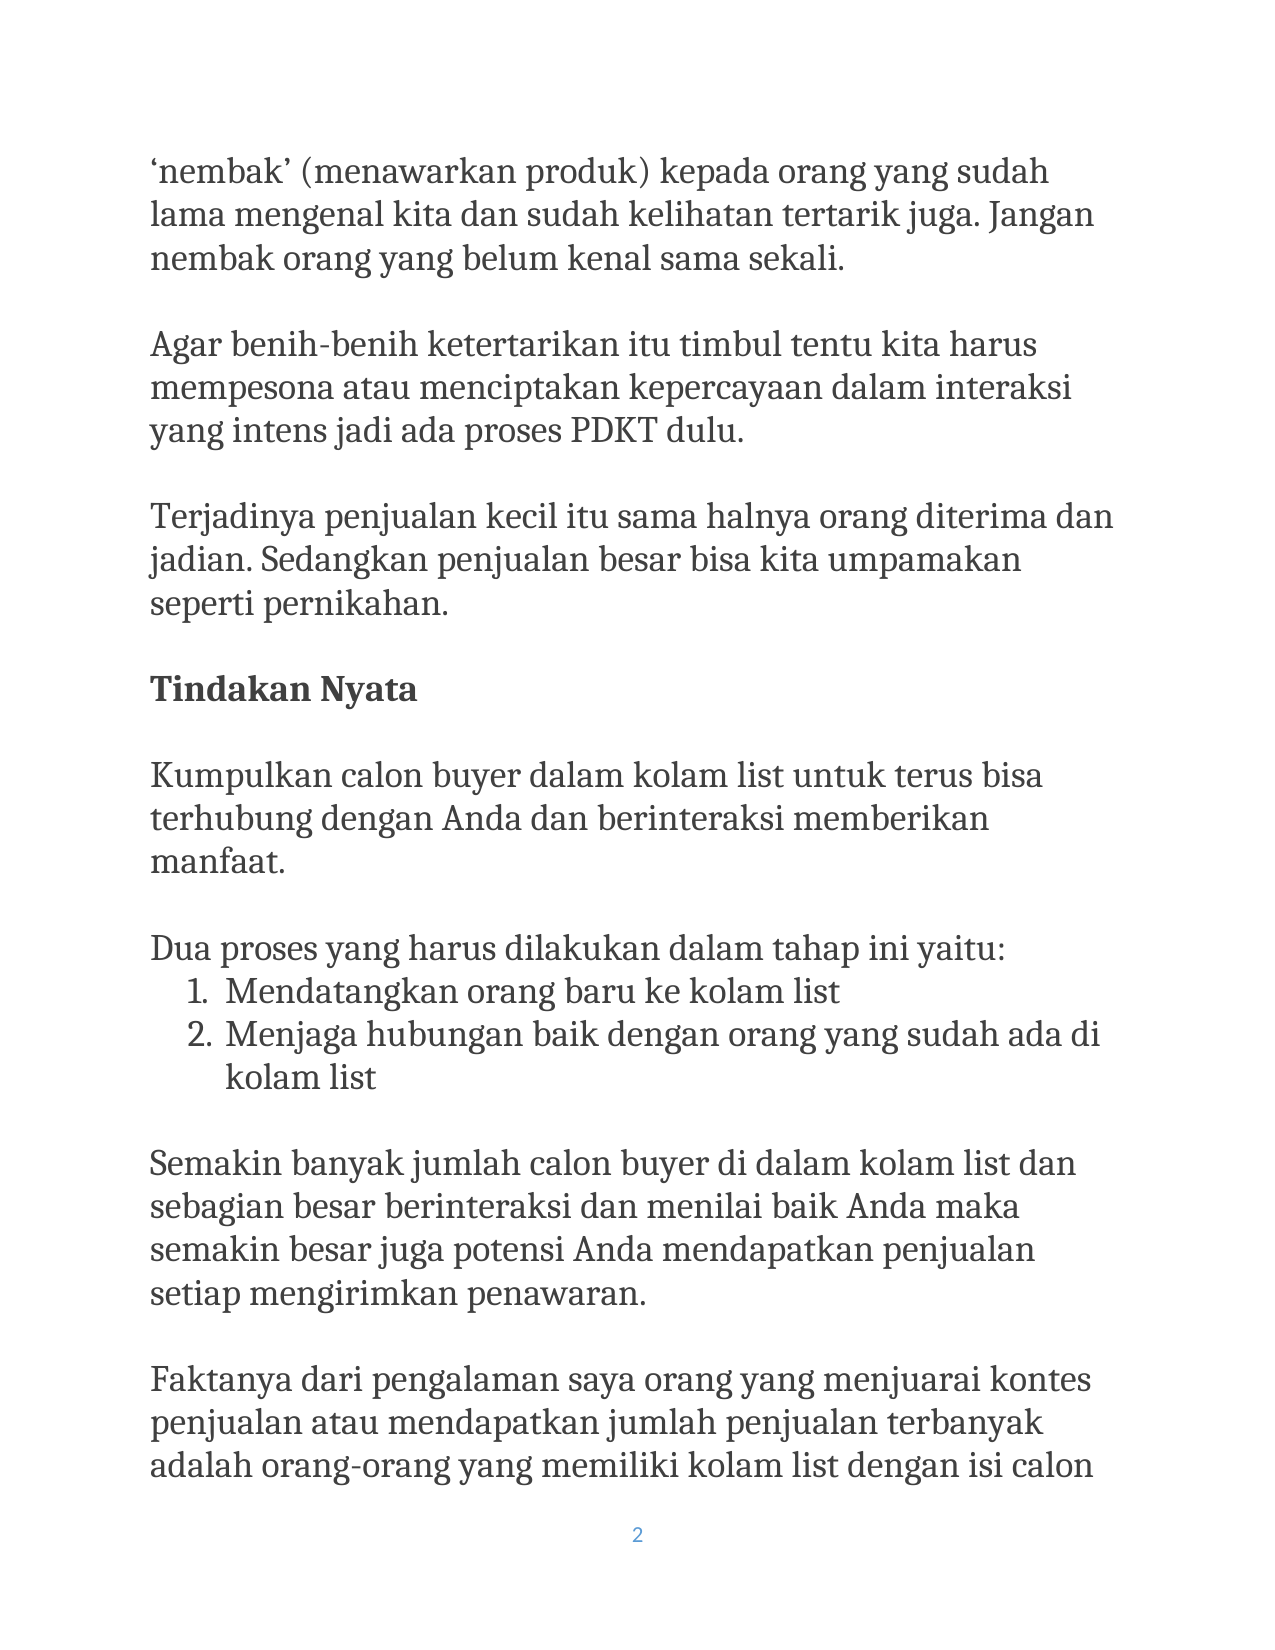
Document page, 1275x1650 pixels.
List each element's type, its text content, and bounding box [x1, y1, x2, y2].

list Menjaga hubungan baik dengan orang yang sudah ada di kolam list [187, 1012, 1125, 1099]
list Mendatangkan orang baru ke kolam list [187, 969, 1125, 1012]
text Agar benih-benih ketertarikan itu timbul tentu kita harus mempesona atau menciptakan kepercayaan dalam interaksi yang intens jadi ada proses PDKT dulu. [150, 322, 1125, 452]
text Tindakan Nyata [150, 667, 1125, 711]
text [150, 1357, 1125, 1487]
text Terjadinya penjualan kecil itu sama halnya orang diterima dan jadian. Sedangkan penjualan besar bisa kita umpamakan seperti pernikahan. [150, 495, 1125, 624]
text Semakin banyak jumlah calon buyer di dalam kolam list dan sebagian besar berinteraksi dan menilai baik Anda maka semakin besar juga potensi Anda mendapatkan penjualan setiap mengirimkan penawaran. [150, 1142, 1125, 1314]
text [150, 150, 1125, 279]
text Dua proses yang harus dilakukan dalam tahap ini yaitu: [150, 926, 1125, 969]
text Kumpulkan calon buyer dalam kolam list untuk terus bisa terhubung dengan Anda dan berinteraksi memberikan manfaat. [150, 754, 1125, 883]
